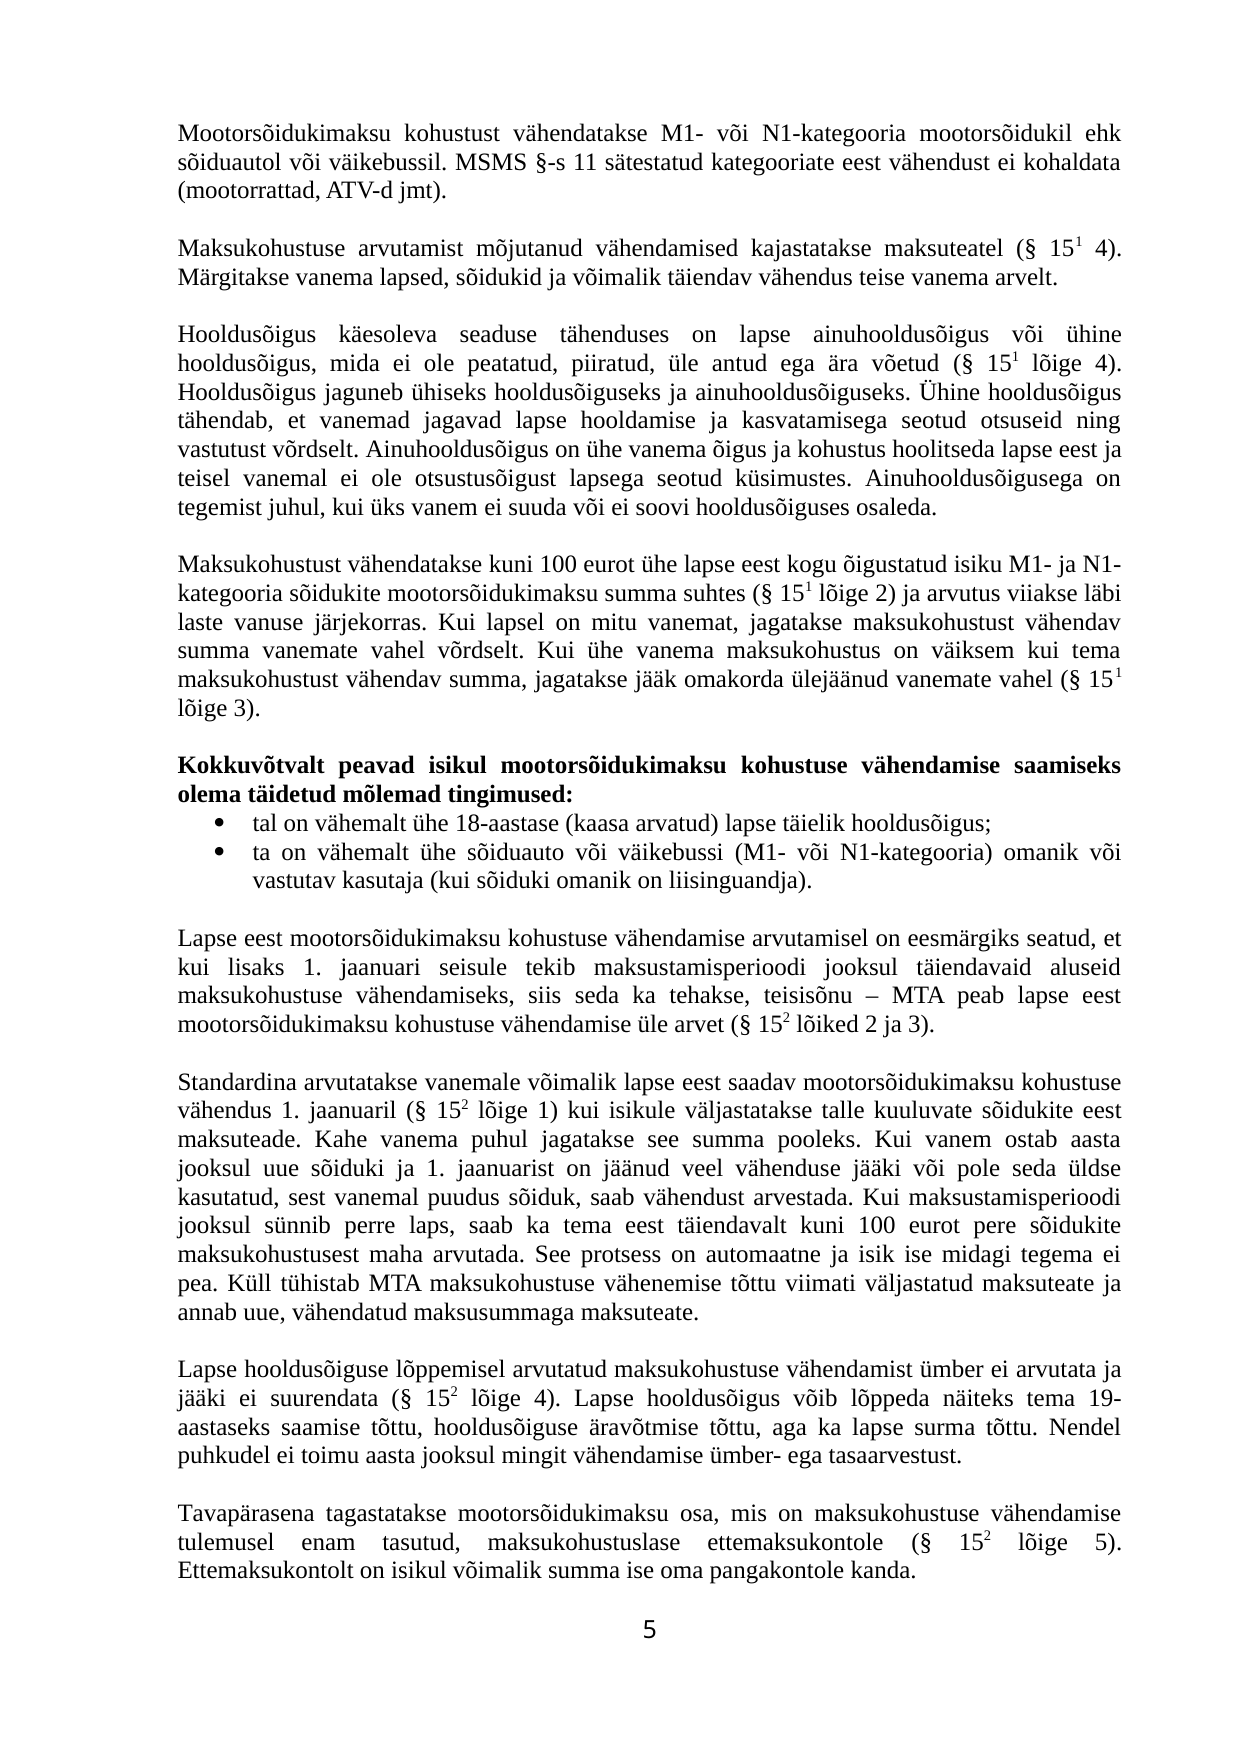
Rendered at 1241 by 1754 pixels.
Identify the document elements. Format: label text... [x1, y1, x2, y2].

list tal on vähemalt ühe 18-aastase (kaasa arvatud) lapse täielik hooldusõigus; [215, 808, 1122, 837]
text Mootorsõidukimaksu kohustust vähendatakse M1- või N1-kategooria mootorsõidukil ehk sõiduautol või väikebussil. MSMS §-s 11 sätestatud kategooriate eest vähendust ei kohaldata (mootorrattad, ATV-d jmt). [177, 118, 1122, 204]
text Lapse hooldusõiguse lõppemisel arvutatud maksukohustuse vähendamist ümber ei arvutata ja jääki ei suurendata (§ 152 lõige 4). Lapse hooldusõigus võib lõppeda näiteks tema 19-aastaseks saamise tõttu, hooldusõiguse äravõtmise tõttu, aga ka lapse surma tõttu. Nendel puhkudel ei toimu aasta jooksul mingit vähendamise ümber- ega tasaarvestust. [177, 1354, 1122, 1469]
text Kokkuvõtvalt peavad isikul mootorsõidukimaksu kohustuse vähendamise saamiseks olema täidetud mõlemad tingimused: [177, 751, 1122, 808]
text Maksukohustust vähendatakse kuni 100 eurot ühe lapse eest kogu õigustatud isiku M1- ja N1-kategooria sõidukite mootorsõidukimaksu summa suhtes (§ 151 lõige 2) ja arvutus viiakse läbi laste vanuse järjekorras. Kui lapsel on mitu vanemat, jagatakse maksukohustust vähendav summa vanemate vahel võrdselt. Kui ühe vanema maksukohustus on väiksem kui tema maksukohustust vähendav summa, jagatakse jääk omakorda ülejäänud vanemate vahel (§ 151 lõige 3). [177, 549, 1122, 722]
text Maksukohustuse arvutamist mõjutanud vähendamised kajastatakse maksuteatel (§ 151 4). Märgitakse vanema lapsed, sõidukid ja võimalik täiendav vähendus teise vanema arvelt. [177, 233, 1122, 291]
text Tavapärasena tagastatakse mootorsõidukimaksu osa, mis on maksukohustuse vähendamise tulemusel enam tasutud, maksukohustuslase ettemaksukontole (§ 152 lõige 5). Ettemaksukontolt on isikul võimalik summa ise oma pangakontole kanda. [177, 1498, 1122, 1584]
list ta on vähemalt ühe sõiduauto või väikebussi (M1- või N1-kategooria) omanik või vastutav kasutaja (kui sõiduki omanik on liisinguandja). [215, 837, 1122, 894]
text Hooldusõigus käesoleva seaduse tähenduses on lapse ainuhooldusõigus või ühine hooldusõigus, mida ei ole peatatud, piiratud, üle antud ega ära võetud (§ 151 lõige 4). Hooldusõigus jaguneb ühiseks hooldusõiguseks ja ainuhooldusõiguseks. Ühine hooldusõigus tähendab, et vanemad jagavad lapse hooldamise ja kasvatamisega seotud otsuseid ning vastutust võrdselt. Ainuhooldusõigus on ühe vanema õigus ja kohustus hoolitseda lapse eest ja teisel vanemal ei ole otsustusõigust lapsega seotud küsimustes. Ainuhooldusõigusega on tegemist juhul, kui üks vanem ei suuda või ei soovi hooldusõiguses osaleda. [177, 319, 1122, 521]
text Standardina arvutatakse vanemale võimalik lapse eest saadav mootorsõidukimaksu kohustuse vähendus 1. jaanuaril (§ 152 lõige 1) kui isikule väljastatakse talle kuuluvate sõidukite eest maksuteade. Kahe vanema puhul jagatakse see summa pooleks. Kui vanem ostab aasta jooksul uue sõiduki ja 1. jaanuarist on jäänud veel vähenduse jääki või pole seda üldse kasutatud, sest vanemal puudus sõiduk, saab vähendust arvestada. Kui maksustamisperioodi jooksul sünnib perre laps, saab ka tema eest täiendavalt kuni 100 eurot pere sõidukite maksukohustusest maha arvutada. See protsess on automaatne ja isik ise midagi tegema ei pea. Küll tühistab MTA maksukohustuse vähenemise tõttu viimati väljastatud maksuteate ja annab uue, vähendatud maksusummaga maksuteate. [177, 1067, 1122, 1326]
text Lapse eest mootorsõidukimaksu kohustuse vähendamise arvutamisel on eesmärgiks seatud, et kui lisaks 1. jaanuari seisule tekib maksustamisperioodi jooksul täiendavaid aluseid maksukohustuse vähendamiseks, siis seda ka tehakse, teisisõnu – MTA peab lapse eest mootorsõidukimaksu kohustuse vähendamise üle arvet (§ 152 lõiked 2 ja 3). [177, 923, 1122, 1038]
